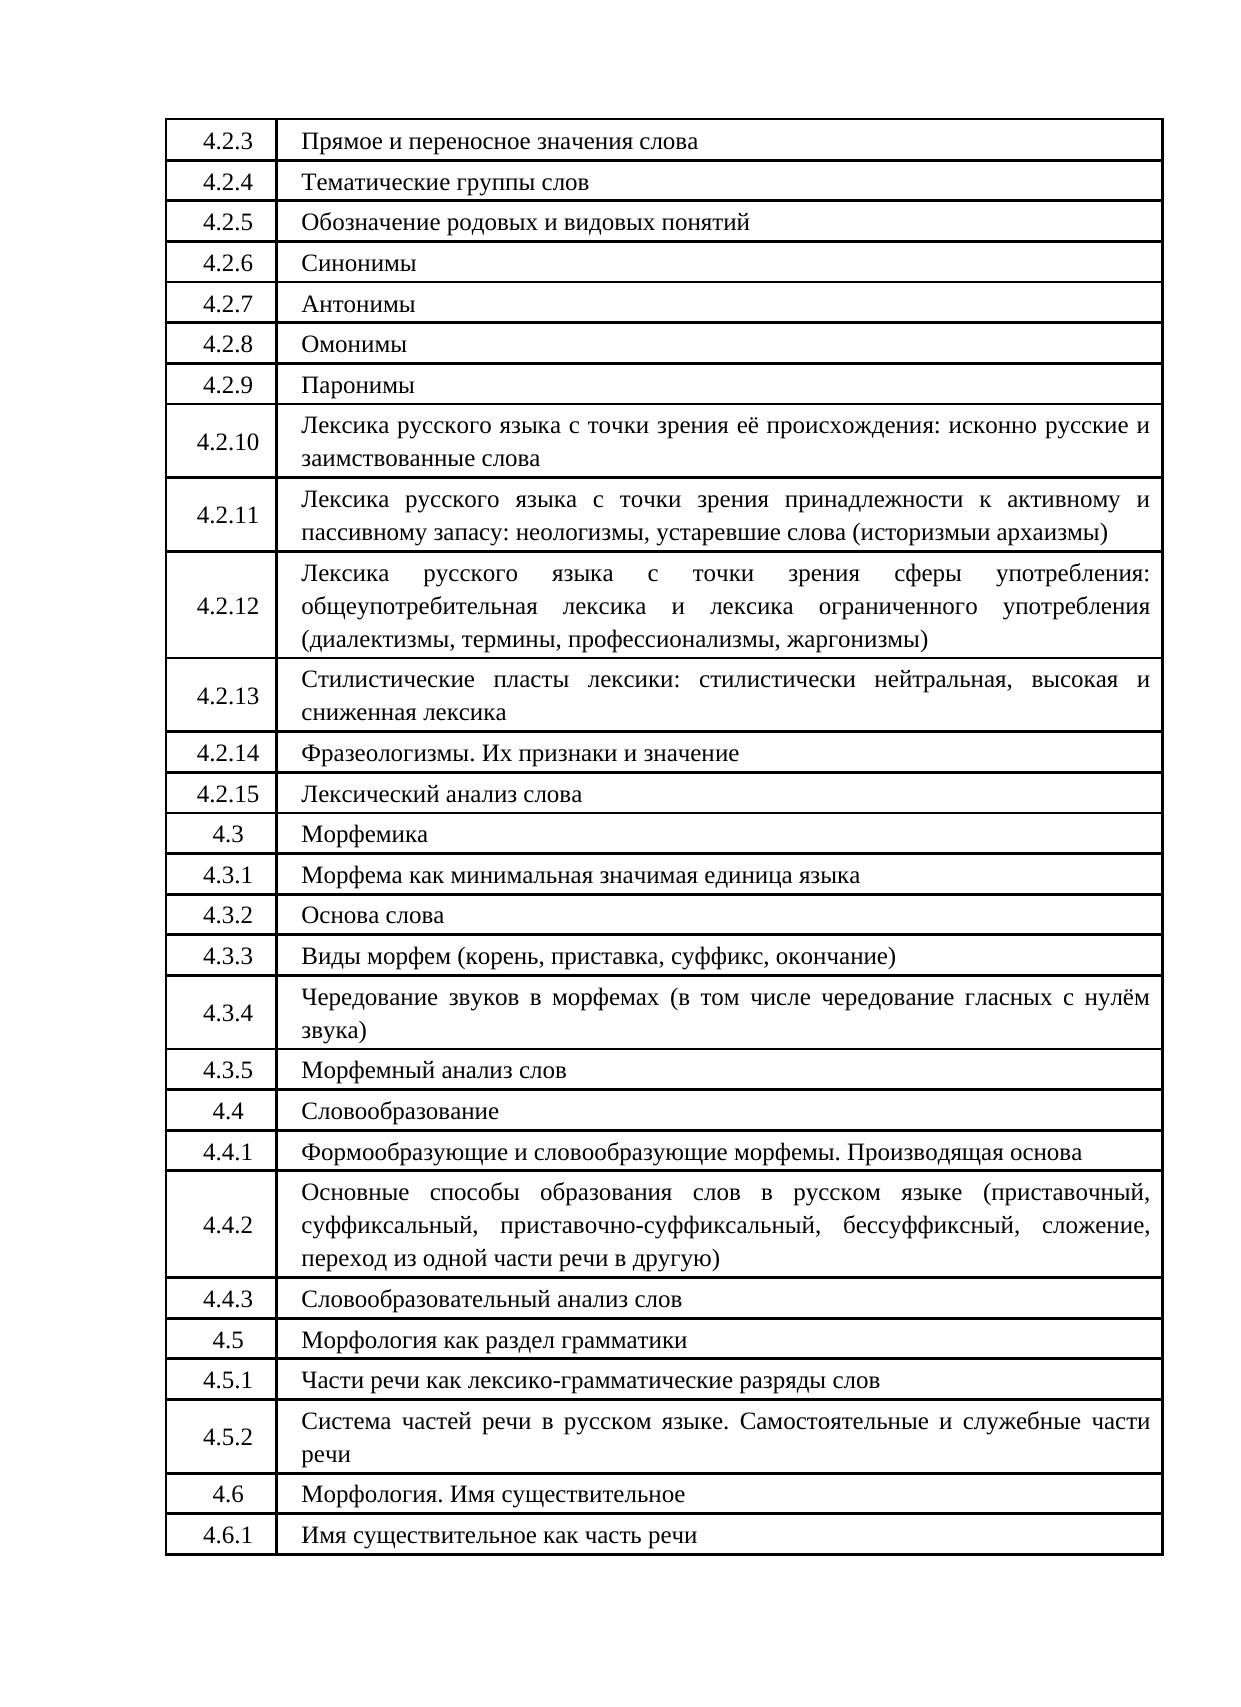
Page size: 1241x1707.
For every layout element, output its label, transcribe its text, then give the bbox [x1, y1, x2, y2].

table_cell Фразеологизмы. Их признаки и значение [278, 733, 1161, 771]
table_cell 4.2.7 [167, 283, 275, 321]
table_cell 4.3.3 [167, 936, 275, 974]
table_cell 4.2.5 [167, 202, 275, 240]
table_cell 4.5.1 [167, 1360, 275, 1398]
table_cell 4.2.9 [167, 365, 275, 402]
table_cell Паронимы [278, 365, 1161, 402]
table_cell 4.4.2 [167, 1172, 275, 1276]
table_cell Синонимы [278, 243, 1161, 281]
table_cell 4.3.5 [167, 1050, 275, 1088]
table_cell Основа слова [278, 896, 1161, 933]
table_cell 4.5.2 [167, 1401, 275, 1472]
table_cell 4.2.4 [167, 162, 275, 199]
table_cell 4.3.4 [167, 977, 275, 1047]
table_cell 4.4.3 [167, 1279, 275, 1317]
table_cell Имя существительное как часть речи [278, 1515, 1161, 1553]
table_cell 4.3.2 [167, 896, 275, 933]
table_cell Словообразовательный анализ слов [278, 1279, 1161, 1317]
table_cell 4.2.15 [167, 774, 275, 811]
table_cell 4.6.1 [167, 1515, 275, 1553]
table_cell Морфология. Имя существительное [278, 1475, 1161, 1512]
table_cell 4.2.13 [167, 659, 275, 730]
table_cell 4.3 [167, 814, 275, 852]
table_cell Антонимы [278, 283, 1161, 321]
table_cell 4.4.1 [167, 1132, 275, 1169]
table_cell Основные способы образования слов в русском языке (приставочный, суффиксальный, приставочно-суффиксальный, бессуффиксный, сложение, переход из одной части речи в другую) [278, 1172, 1161, 1276]
table_cell Прямое и переносное значения слова [278, 120, 1161, 159]
table_cell 4.2.14 [167, 733, 275, 771]
table_cell Лексический анализ слова [278, 774, 1161, 811]
table_cell Лексика русского языка с точки зрения сферы употребления: общеупотребительная лексика и лексика ограниченного употребления (диалектизмы, термины, профессионализмы, жаргонизмы) [278, 553, 1161, 656]
table_cell Чередование звуков в морфемах (в том числе чередование гласных с нулём звука) [278, 977, 1161, 1047]
table_cell 4.2.10 [167, 405, 275, 476]
table_cell 4.2.3 [167, 120, 275, 159]
table_cell Тематические группы слов [278, 162, 1161, 199]
table_cell Морфемика [278, 814, 1161, 852]
table_cell 4.3.1 [167, 855, 275, 893]
table_cell Лексика русского языка с точки зрения принадлежности к активному и пассивному запасу: неологизмы, устаревшие слова (историзмыи архаизмы) [278, 479, 1161, 550]
table_cell Морфология как раздел грамматики [278, 1320, 1161, 1357]
table_cell Виды морфем (корень, приставка, суффикс, окончание) [278, 936, 1161, 974]
table_cell 4.2.12 [167, 553, 275, 656]
table_cell Система частей речи в русском языке. Самостоятельные и служебные части речи [278, 1401, 1161, 1472]
table_cell Омонимы [278, 324, 1161, 362]
table_cell Части речи как лексико-грамматические разряды слов [278, 1360, 1161, 1398]
table_cell 4.2.8 [167, 324, 275, 362]
table_cell Морфемный анализ слов [278, 1050, 1161, 1088]
table_cell Формообразующие и словообразующие морфемы. Производящая основа [278, 1132, 1161, 1169]
table_cell Стилистические пласты лексики: стилистически нейтральная, высокая и сниженная лексика [278, 659, 1161, 730]
table_cell 4.4 [167, 1091, 275, 1129]
table_cell Обозначение родовых и видовых понятий [278, 202, 1161, 240]
table_cell 4.6 [167, 1475, 275, 1512]
table_cell 4.2.11 [167, 479, 275, 550]
table_cell Лексика русского языка с точки зрения её происхождения: исконно русские и заимствованные слова [278, 405, 1161, 476]
table_cell Словообразование [278, 1091, 1161, 1129]
table_cell Морфема как минимальная значимая единица языка [278, 855, 1161, 893]
table_cell 4.2.6 [167, 243, 275, 281]
table_cell 4.5 [167, 1320, 275, 1357]
